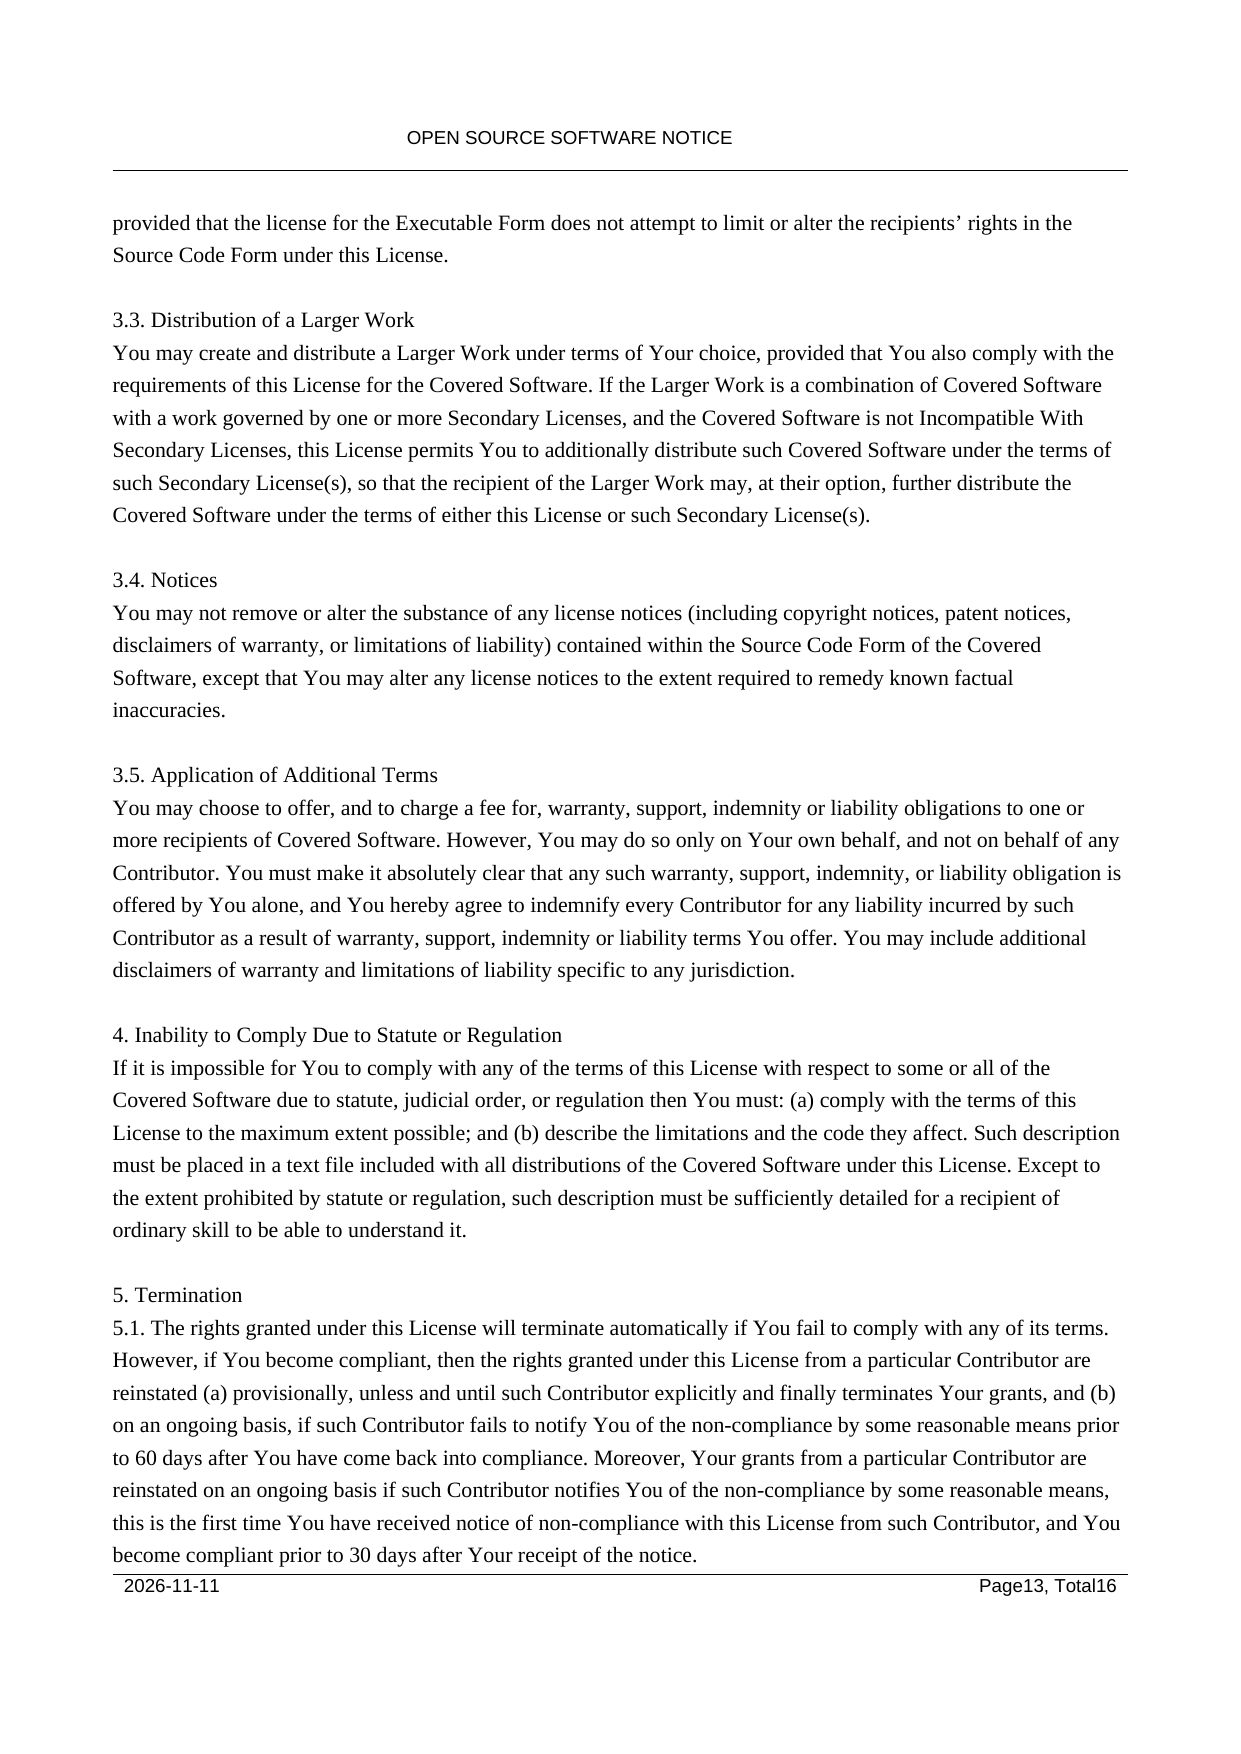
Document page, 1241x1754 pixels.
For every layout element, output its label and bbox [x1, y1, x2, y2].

text [112, 206, 1128, 1571]
